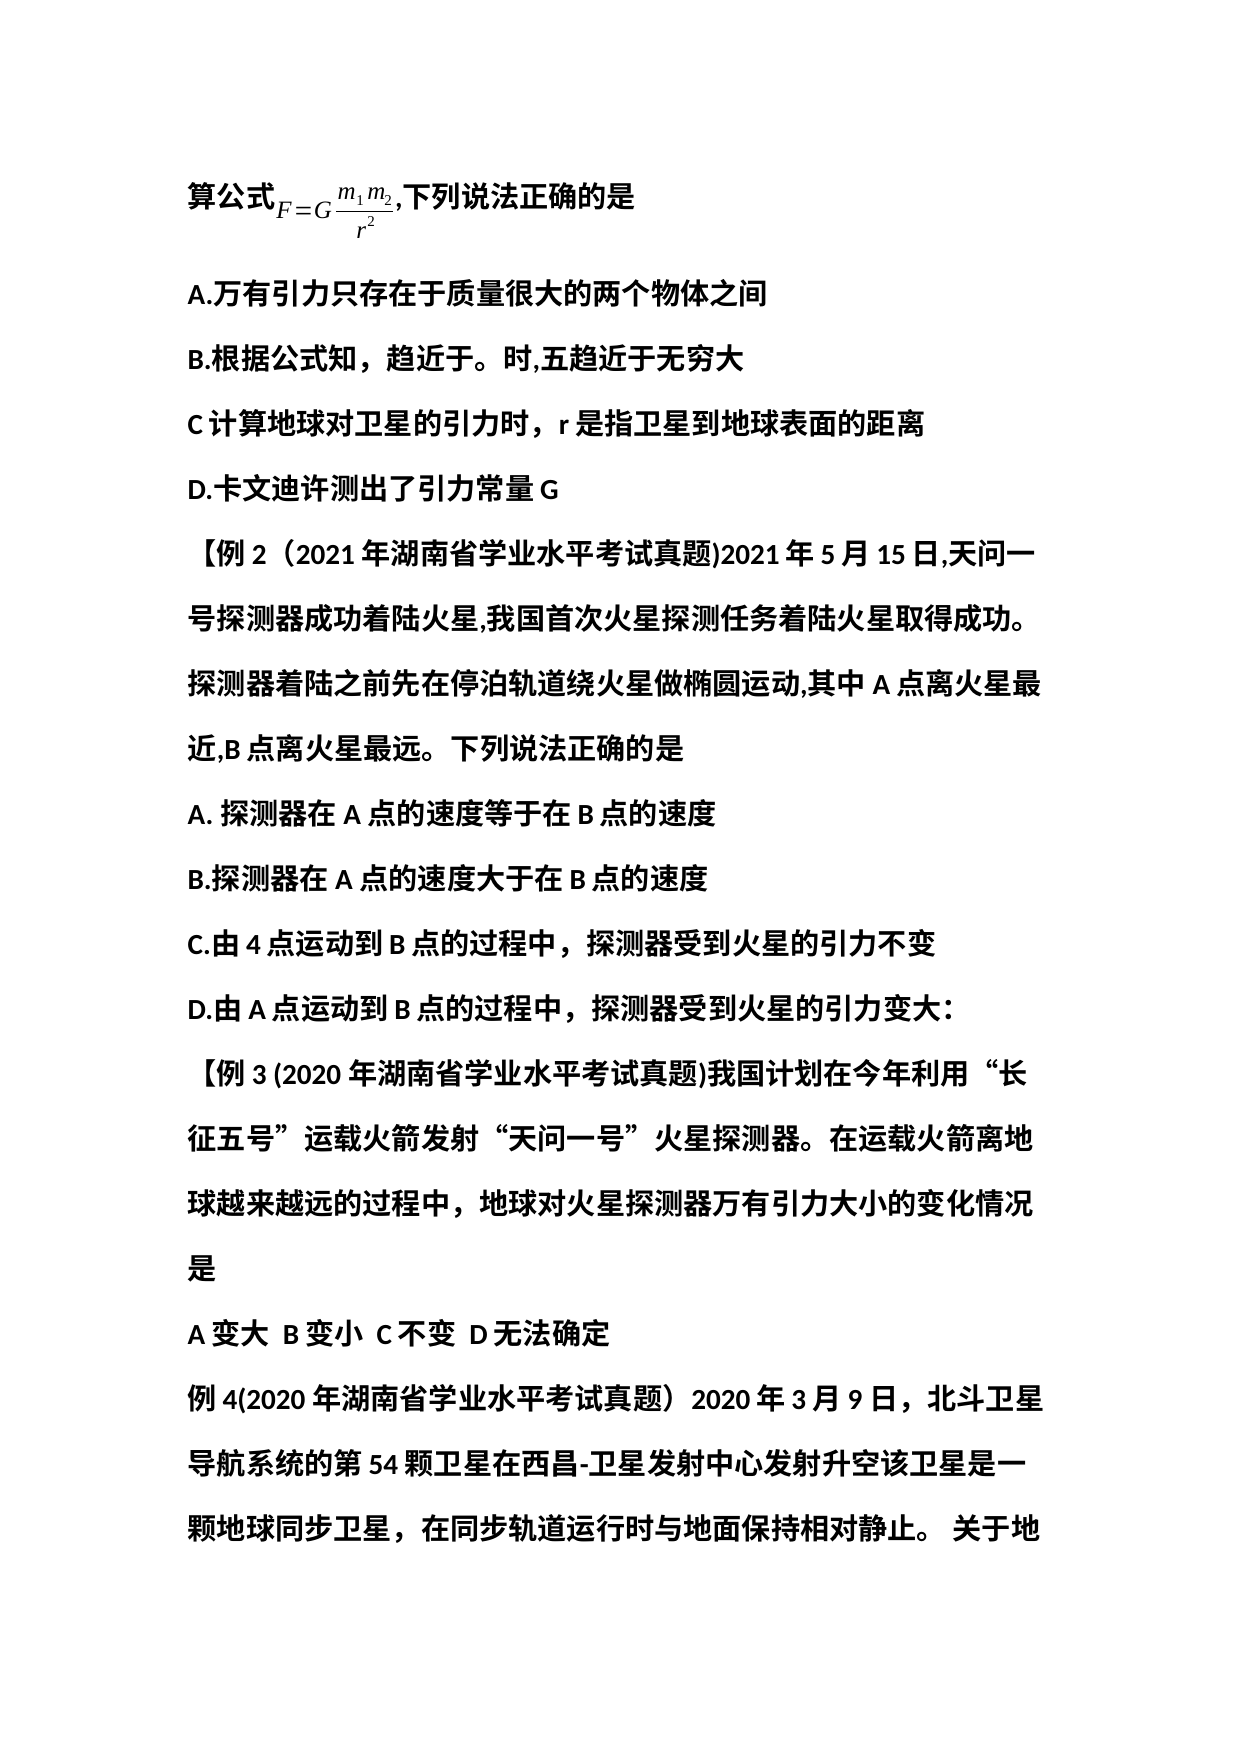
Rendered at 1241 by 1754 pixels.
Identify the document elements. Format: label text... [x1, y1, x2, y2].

list D.由A点运动到B点的过程中，探测器受到火星的引力变大： [187, 974, 1053, 1039]
list A. 探测器在 A 点的速度等于在B点的速度 [187, 779, 1053, 844]
list B.探测器在 A 点的速度大于在B点的速度 [187, 844, 1053, 909]
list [187, 1364, 1053, 1559]
list C.由4点运动到B点的过程中，探测器受到火星的引力不变 [187, 909, 1053, 974]
list 【例3 (2020 年湖南省学业水平考试真题)我国计划在今年利用“长征五号”运载火箭发射“天问一号”火星探测器。在运载火箭离地球越来越远的过程中，地球对火星探测器万有引力大小的变化情况是 [187, 1039, 1053, 1299]
list B.根据公式知，趋近于。时,五趋近于无穷大 [187, 324, 1053, 389]
list D.卡文迪许测出了引力常量G [187, 454, 1053, 519]
list A.万有引力只存在于质量很大的两个物体之间 [187, 259, 1053, 324]
list C计算地球对卫星的引力时，r是指卫星到地球表面的距离 [187, 389, 1053, 454]
list 【例2（2021 年湖南省学业水平考试真题)2021年5月15日,天问一号探测器成功着陆火星,我国首次火星探测任务着陆火星取得成功。探测器着陆之前先在停泊轨道绕火星做椭圆运动,其中 A点离火星最近,B点离火星最远。下列说法正确的是 [187, 519, 1053, 779]
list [187, 162, 1053, 259]
list A变大 B变小 C不变 D无法确定 [187, 1299, 1053, 1364]
